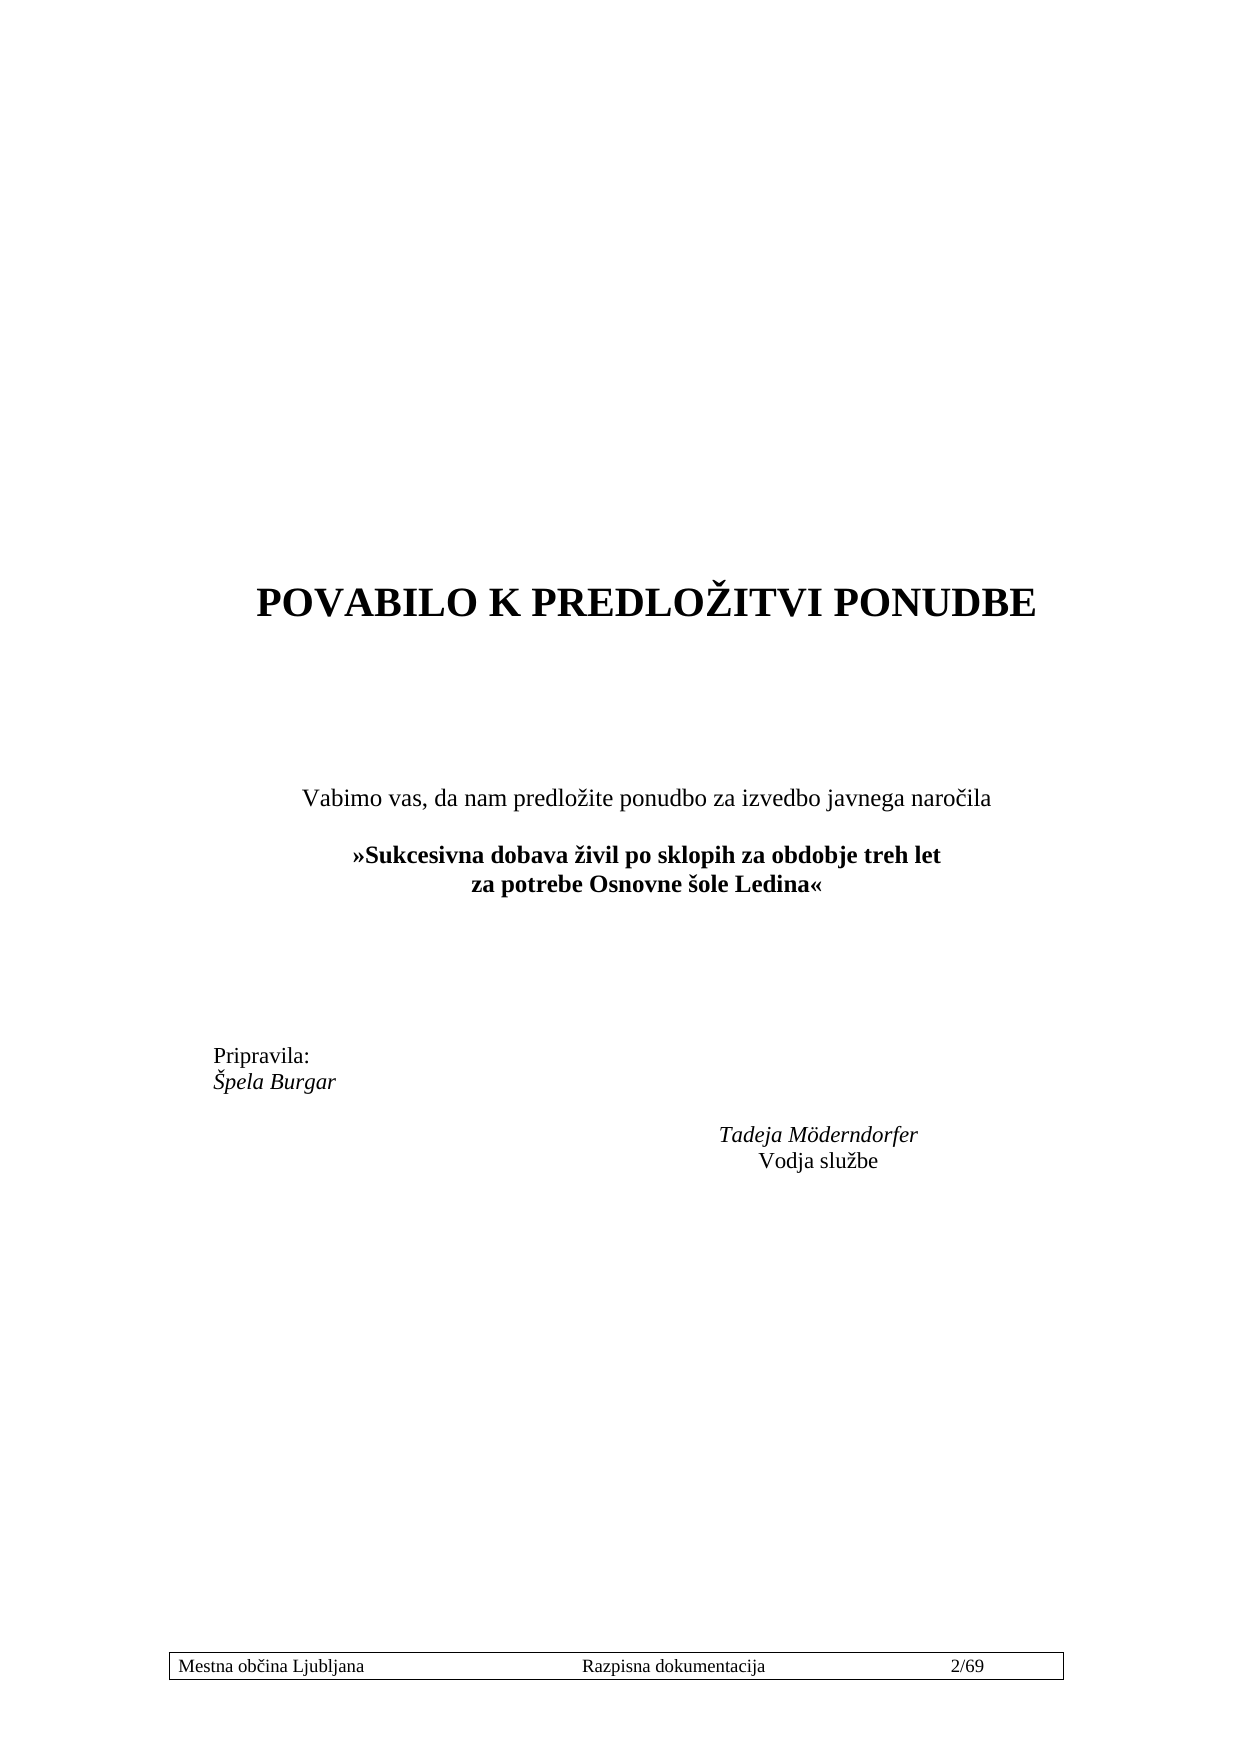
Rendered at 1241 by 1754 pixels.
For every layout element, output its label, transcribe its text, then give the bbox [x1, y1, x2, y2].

text Vodja službe [66, 1147, 1115, 1174]
text za potrebe Osnovne šole Ledina« [178, 869, 1115, 898]
text »Sukcesivna dobava živil po sklopih za obdobje treh let [178, 841, 1115, 869]
subtitle POVABILO K PREDLOŽITVI PONUDBE [178, 577, 1115, 625]
text Pripravila: [183, 1042, 1115, 1068]
text Vabimo vas, da nam predložite ponudbo za izvedbo javnega naročila [178, 783, 1115, 812]
text Špela Burgar [183, 1068, 1115, 1094]
text Tadeja Möderndorfer [66, 1121, 1115, 1147]
